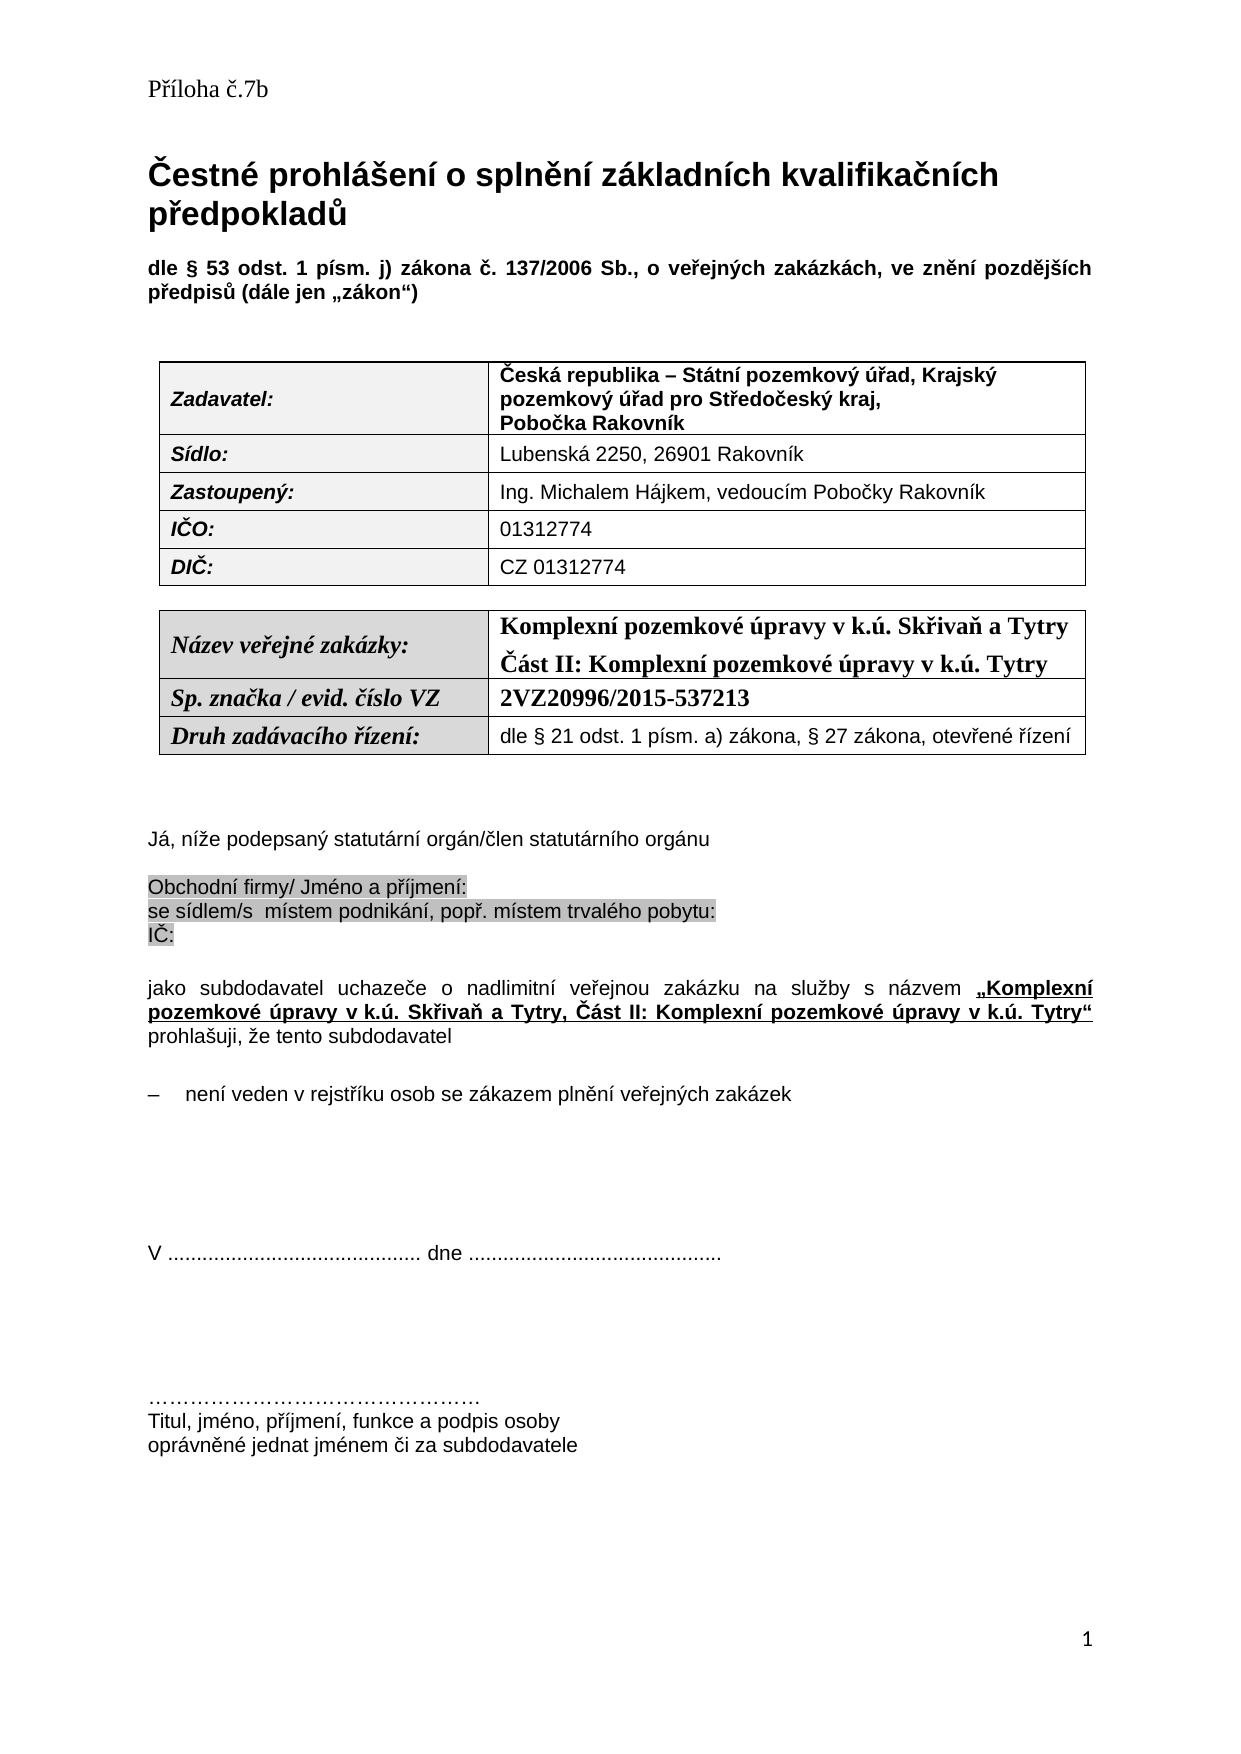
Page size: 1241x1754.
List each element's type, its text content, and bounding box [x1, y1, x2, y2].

table_cell 01312774 [489, 511, 1085, 547]
text se sídlem/s místem podnikání, popř. místem trvalého pobytu: [148, 898, 1093, 922]
text IČ: [148, 922, 1093, 946]
table_cell Sídlo: [160, 435, 488, 472]
text Čestné prohlášení o splnění základních kvalifikačních [148, 155, 1093, 194]
table_cell Zastoupený: [160, 473, 488, 510]
table_cell CZ 01312774 [489, 549, 1085, 585]
table_cell Sp. značka / evid. číslo VZ [160, 679, 488, 716]
text V ............................................ dne ............................................ [148, 1236, 1093, 1265]
text Obchodní firmy/ Jméno a příjmení: [148, 874, 1093, 898]
table_cell DIČ: [160, 549, 488, 585]
table_cell 2VZ20996/2015-537213 [489, 679, 1085, 716]
text Titul, jméno, příjmení, funkce a podpis osoby [148, 1409, 1093, 1433]
text jako subdodavatel uchazeče o nadlimitní veřejnou zakázku na služby s názvem „Komplexní pozemkové úpravy v k.ú. Skřivaň a Tytry, Část II: Komplexní pozemkové úpravy v k.ú. Tytry“ prohlašuji, že tento subdodavatel [148, 1022, 1093, 1047]
table_header Komplexní pozemkové úpravy v k.ú. Skřivaň a Tytry Část II: Komplexní pozemkové úpravy v k.ú. Tytry [489, 611, 1085, 678]
text Já, níže podepsaný statutární orgán/člen statutárního orgánu [148, 827, 1093, 851]
table_header Název veřejné zakázky: [160, 611, 488, 678]
table_cell IČO: [160, 511, 488, 547]
text ………………………………………… [148, 1385, 1093, 1409]
table_cell Ing. Michalem Hájkem, vedoucím Pobočky Rakovník [489, 473, 1085, 510]
table_cell Druh zadávacího řízení: [160, 717, 488, 754]
text dle § 53 odst. 1 písm. j) zákona č. 137/2006 Sb., o veřejných zakázkách, ve znění pozdějších předpisů (dále jen „zákon“) [148, 256, 1093, 304]
table_cell dle § 21 odst. 1 písm. a) zákona, § 27 zákona, otevřené řízení [489, 717, 1085, 754]
text jako subdodavatel uchazeče o nadlimitní veřejnou zakázku na služby s názvem „Komplexní pozemkové úpravy v k.ú. Skřivaň a Tytry, Část II: Komplexní pozemkové úpravy v k.ú. Tytry“ prohlašuji, že tento subdodavatel [148, 976, 1093, 1021]
text předpokladů [148, 194, 1093, 232]
text – není veden v rejstříku osob se zákazem plnění veřejných zakázek [148, 1077, 1093, 1106]
table_cell Lubenská 2250, 26901 Rakovník [489, 435, 1085, 472]
table_header Zadavatel: [160, 363, 488, 434]
table_header Česká republika – Státní pozemkový úřad, Krajský pozemkový úřad pro Středočeský kraj, Pobočka Rakovník [489, 363, 1085, 434]
text oprávněné jednat jménem či za subdodavatele [148, 1433, 1093, 1457]
